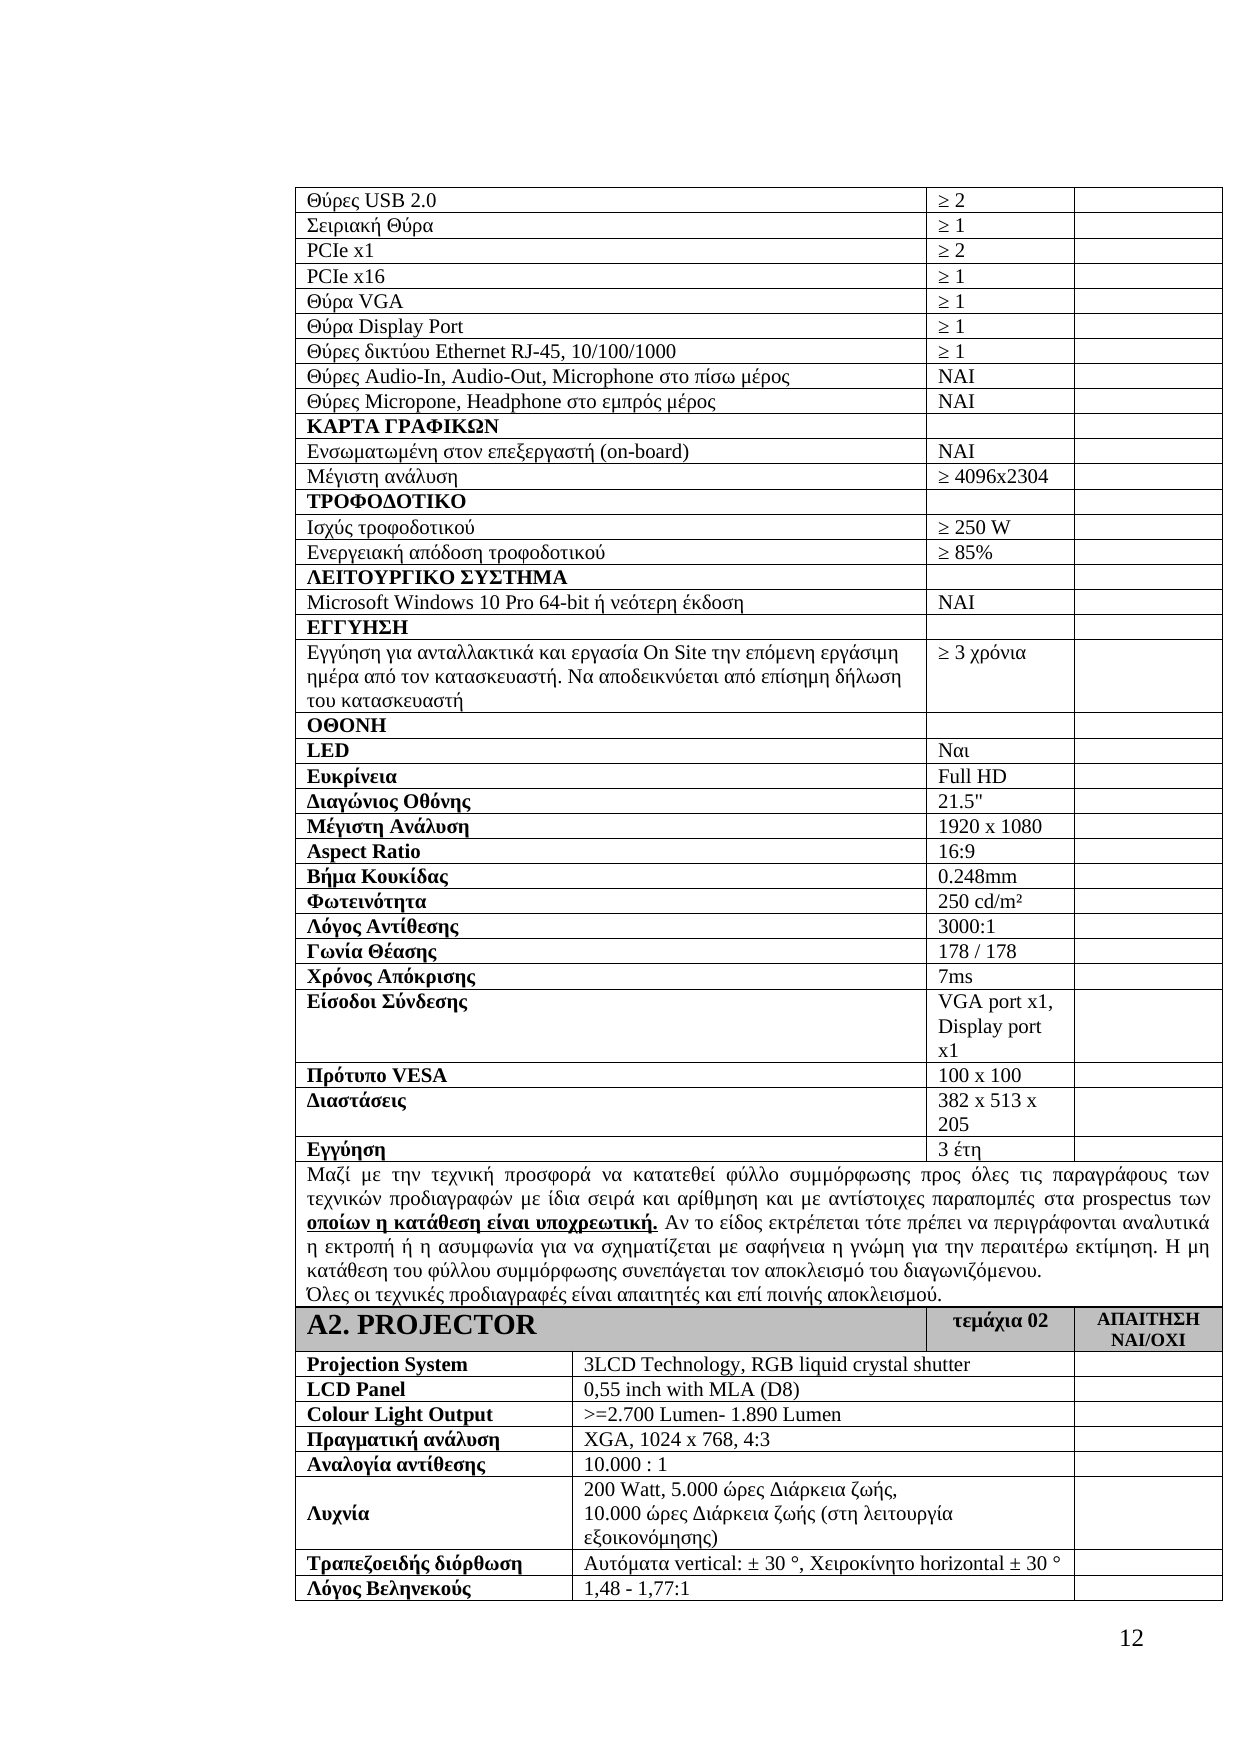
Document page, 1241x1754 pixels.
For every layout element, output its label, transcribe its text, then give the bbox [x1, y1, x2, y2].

table_cell Μέγιστη ανάλυση [296, 464, 926, 488]
table_cell Α2. PROJECTOR [296, 1308, 926, 1351]
table_cell Θύρες δικτύου Ethernet RJ-45, 10/100/1000 [296, 339, 926, 363]
table_cell Εγγύηση [296, 1137, 926, 1161]
table_cell [927, 713, 1074, 737]
table_cell [1075, 565, 1222, 589]
table_cell ΝΑΙ [927, 439, 1074, 463]
table_cell [1075, 1402, 1222, 1426]
table_cell ≥ 1 [927, 314, 1074, 338]
table_cell ≥ 2 [927, 239, 1074, 262]
table_cell [1075, 889, 1222, 913]
table_cell [927, 490, 1074, 513]
table_cell [927, 414, 1074, 438]
table_cell [1075, 264, 1222, 288]
table_cell Θύρες Micropone, Headphone στο εμπρός μέρος [296, 389, 926, 413]
table_cell ≥ 3 χρόνια [927, 640, 1074, 712]
table_cell ΝΑΙ [927, 389, 1074, 413]
table_cell Εγγύηση για ανταλλακτικά και εργασία On Site την επόμενη εργάσιμη ημέρα από τον κατασκευαστή. Να αποδεικνύεται από επίσημη δήλωση του κατασκευαστή [296, 640, 926, 712]
table_cell [1075, 1088, 1222, 1136]
table_cell [1075, 1352, 1222, 1376]
table_cell [1075, 615, 1222, 639]
table_cell [1075, 1477, 1222, 1549]
table_cell ≥ 2 [927, 188, 1074, 212]
table_cell ≥ 1 [927, 213, 1074, 237]
table_cell [1075, 1137, 1222, 1161]
table_cell [1075, 1063, 1222, 1087]
table_cell NAI [927, 364, 1074, 388]
table_cell 0,55 inch with MLA (D8) [573, 1377, 1074, 1401]
table_cell [1075, 515, 1222, 539]
table_cell ≥ 1 [927, 289, 1074, 313]
table_cell [1075, 964, 1222, 988]
table_cell 7ms [927, 964, 1074, 988]
table_cell 178 / 178 [927, 939, 1074, 963]
table_cell [1075, 1377, 1222, 1401]
table_cell [927, 615, 1074, 639]
table_cell Aspect Ratio [296, 839, 926, 863]
table_cell Full HD [927, 764, 1074, 788]
table_cell [1075, 814, 1222, 838]
table_cell ΚΑΡΤΑ ΓΡΑΦΙΚΩΝ [296, 414, 926, 438]
table_cell ≥ 85% [927, 540, 1074, 564]
table_cell ΛΕΙΤΟΥΡΓΙΚΟ ΣΥΣΤΗΜΑ [296, 565, 926, 589]
table_cell >=2.700 Lumen- 1.890 Lumen [573, 1402, 1074, 1426]
table_cell Αναλογία αντίθεσης [296, 1452, 572, 1476]
table_cell [1075, 914, 1222, 938]
table_cell Projection System [296, 1352, 572, 1376]
table_cell [1075, 990, 1222, 1062]
table_cell [1075, 439, 1222, 463]
table_cell Είσοδοι Σύνδεσης [296, 990, 926, 1062]
table_cell [927, 565, 1074, 589]
table_cell 1920 x 1080 [927, 814, 1074, 838]
table_cell Σειριακή Θύρα [296, 213, 926, 237]
table_cell 250 cd/m² [927, 889, 1074, 913]
table_cell [1075, 640, 1222, 712]
table_cell Λόγος Αντίθεσης [296, 914, 926, 938]
table_cell [1075, 540, 1222, 564]
table_cell 382 x 513 x 205 [927, 1088, 1074, 1136]
table_cell [1075, 289, 1222, 313]
table_cell [1075, 364, 1222, 388]
table_cell Ευκρίνεια [296, 764, 926, 788]
table_cell Διαγώνιος Οθόνης [296, 789, 926, 813]
table_cell Θύρα Display Port [296, 314, 926, 338]
table_cell Colour Light Output [296, 1402, 572, 1426]
table_cell 200 Watt, 5.000 ώρες Διάρκεια ζωής, 10.000 ώρες Διάρκεια ζωής (στη λειτουργία εξοικονόμησης) [573, 1477, 1074, 1549]
table_cell 10.000 : 1 [573, 1452, 1074, 1476]
table_cell XGA, 1024 x 768, 4:3 [573, 1427, 1074, 1451]
table_cell Θύρα VGA [296, 289, 926, 313]
table_cell [1075, 939, 1222, 963]
table_cell ΕΓΓΥΗΣΗ [296, 615, 926, 639]
table_cell 3 έτη [927, 1137, 1074, 1161]
table_cell Λόγος Βεληνεκούς [296, 1576, 572, 1599]
table_cell Θύρες USB 2.0 [296, 188, 926, 212]
table_cell Θύρες Audio-In, Audio-Out, Microphone στο πίσω μέρος [296, 364, 926, 388]
table_cell [1075, 713, 1222, 737]
table_cell ΑΠΑΙΤΗΣΗ ΝΑΙ/ΟΧΙ [1075, 1308, 1222, 1351]
table_cell 3000:1 [927, 914, 1074, 938]
table_cell [1075, 339, 1222, 363]
table_cell [1075, 464, 1222, 488]
table_cell Αυτόματα vertical: ± 30 °, Χειροκίνητο horizontal ± 30 ° [573, 1550, 1074, 1574]
table_cell Ενσωματωμένη στον επεξεργαστή (οn-board) [296, 439, 926, 463]
table_cell [1075, 839, 1222, 863]
table_cell [1075, 490, 1222, 513]
table_cell [1075, 590, 1222, 614]
table_cell Μαζί με την τεχνική προσφορά να κατατεθεί φύλλο συμμόρφωσης προς όλες τις παραγράφους των τεχνικών προδιαγραφών με ίδια σειρά και αρίθμηση και με αντίστοιχες παραπομπές στα prospectus των οποίων η κατάθεση είναι υποχρεωτική. Αν το είδος εκτρέπεται τότε πρέπει να περιγράφονται αναλυτικά η εκτροπή ή η ασυμφωνία για να σχηματίζεται με σαφήνεια η γνώμη για την περαιτέρω εκτίμηση. Η μη κατάθεση του φύλλου συμμόρφωσης συνεπάγεται τον αποκλεισμό του διαγωνιζόμενου. Όλες οι τεχνικές προδιαγραφές είναι απαιτητές και επί ποινής αποκλεισμού. [296, 1162, 1222, 1306]
table_cell Φωτεινότητα [296, 889, 926, 913]
table_cell Λυχνία [296, 1477, 572, 1549]
table_cell [1075, 1452, 1222, 1476]
table_cell 1,48 - 1,77:1 [573, 1576, 1074, 1599]
table_cell [1075, 1576, 1222, 1599]
table_cell [1075, 239, 1222, 262]
table_cell ≥ 4096x2304 [927, 464, 1074, 488]
table_cell [1075, 764, 1222, 788]
table_cell [1075, 1427, 1222, 1451]
table_cell Ισχύς τροφοδοτικού [296, 515, 926, 539]
table_cell [1075, 789, 1222, 813]
table_cell ≥ 1 [927, 264, 1074, 288]
table_cell Βήμα Κουκίδας [296, 864, 926, 888]
table_cell 16:9 [927, 839, 1074, 863]
table_cell Διαστάσεις [296, 1088, 926, 1136]
table_cell 3LCD Technology, RGB liquid crystal shutter [573, 1352, 1074, 1376]
table_cell [1075, 1550, 1222, 1574]
table_cell Γωνία Θέασης [296, 939, 926, 963]
table_cell ≥ 250 W [927, 515, 1074, 539]
table_cell Ενεργειακή απόδοση τροφοδοτικού [296, 540, 926, 564]
table_cell τεμάχια 02 [927, 1308, 1074, 1351]
table_cell PCIe x16 [296, 264, 926, 288]
table_cell Μέγιστη Ανάλυση [296, 814, 926, 838]
table_cell [1075, 213, 1222, 237]
table_cell LCD Panel [296, 1377, 572, 1401]
table_cell [1075, 389, 1222, 413]
table_cell Ναι [927, 739, 1074, 762]
table_cell Πρότυπο VESA [296, 1063, 926, 1087]
table_cell 100 x 100 [927, 1063, 1074, 1087]
table_cell VGA port x1, Display port x1 [927, 990, 1074, 1062]
table_cell [1075, 739, 1222, 762]
table_cell 21.5" [927, 789, 1074, 813]
table_cell LED [296, 739, 926, 762]
table_cell ≥ 1 [927, 339, 1074, 363]
table_cell Χρόνος Απόκρισης [296, 964, 926, 988]
table_cell [1075, 414, 1222, 438]
table_cell [1075, 864, 1222, 888]
table_cell [1075, 188, 1222, 212]
table_cell [1075, 314, 1222, 338]
table_cell Microsoft Windows 10 Pro 64-bit ή νεότερη έκδοση [296, 590, 926, 614]
table_cell Πραγματική ανάλυση [296, 1427, 572, 1451]
table_cell ΤΡΟΦΟΔΟΤΙΚΟ [296, 490, 926, 513]
table_cell PCIe x1 [296, 239, 926, 262]
table_cell ΝΑΙ [927, 590, 1074, 614]
table_cell 0.248mm [927, 864, 1074, 888]
table_cell Τραπεζοειδής διόρθωση [296, 1550, 572, 1574]
